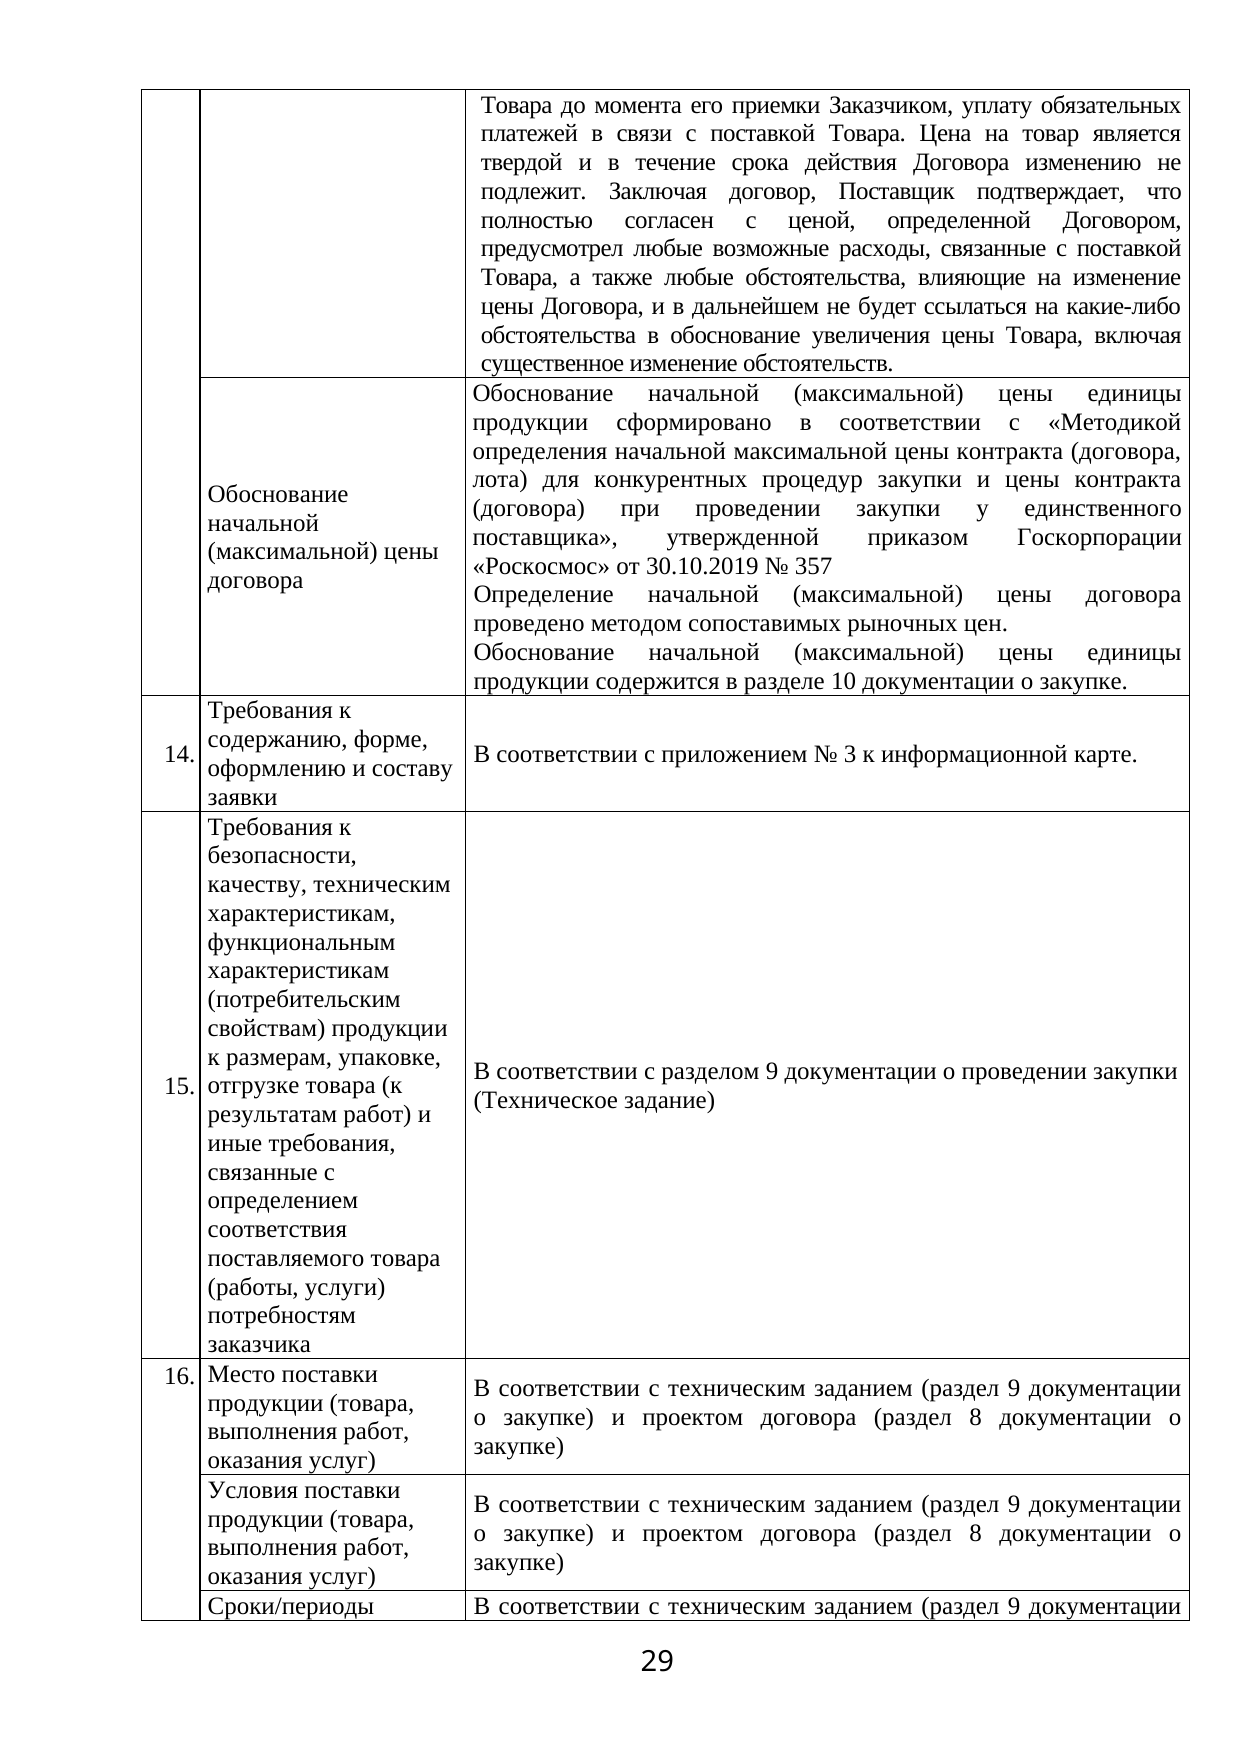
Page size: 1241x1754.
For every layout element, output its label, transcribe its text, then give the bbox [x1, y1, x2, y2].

table_cell В соответствии с техническим заданием (раздел 9 документации о закупке) и проектом договора (раздел 8 документации о закупке) [466, 1359, 1189, 1474]
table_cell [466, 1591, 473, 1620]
table_cell [142, 696, 199, 811]
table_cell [201, 1591, 465, 1620]
table_cell Обоснование начальной (максимальной) цены договора [201, 378, 465, 694]
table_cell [201, 90, 465, 377]
table_cell [142, 812, 199, 1358]
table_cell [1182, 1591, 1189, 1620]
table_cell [466, 1475, 1189, 1590]
table_cell Условия поставки продукции (товара, выполнения работ, оказания услуг) [201, 1475, 465, 1590]
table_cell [466, 90, 1189, 377]
table_cell В соответствии с приложением № 3 к информационной карте. [466, 696, 1189, 811]
table_cell В соответствии с разделом 9 документации о проведении закупки (Техническое задание) [466, 812, 1189, 1358]
table_cell Обоснование начальной (максимальной) цены единицы продукции сформировано в соответствии с «Методикой определения начальной максимальной цены контракта (договора, лота) для конкурентных процедур закупки и цены контракта (договора) при проведении закупки у единственного поставщика», утвержденной приказом Госкорпорации «Роскосмос» от 30.10.2019 № 357 Определение начальной (максимальной) цены договора проведено методом сопоставимых рыночных цен. Обоснование начальной (максимальной) цены единицы продукции содержится в разделе 10 документации о закупке. [466, 378, 1189, 694]
table_cell Требования к содержанию, форме, оформлению и составу заявки [201, 696, 465, 811]
table_cell Место поставки продукции (товара, выполнения работ, оказания услуг) [201, 1359, 465, 1474]
table_cell [142, 1359, 199, 1620]
table_cell Требования к безопасности, качеству, техническим характеристикам, функциональным характеристикам (потребительским свойствам) продукции к размерам, упаковке, отгрузке товара (к результатам работ) и иные требования, связанные с определением соответствия поставляемого товара (работы, услуги) потребностям заказчика [201, 812, 465, 1358]
